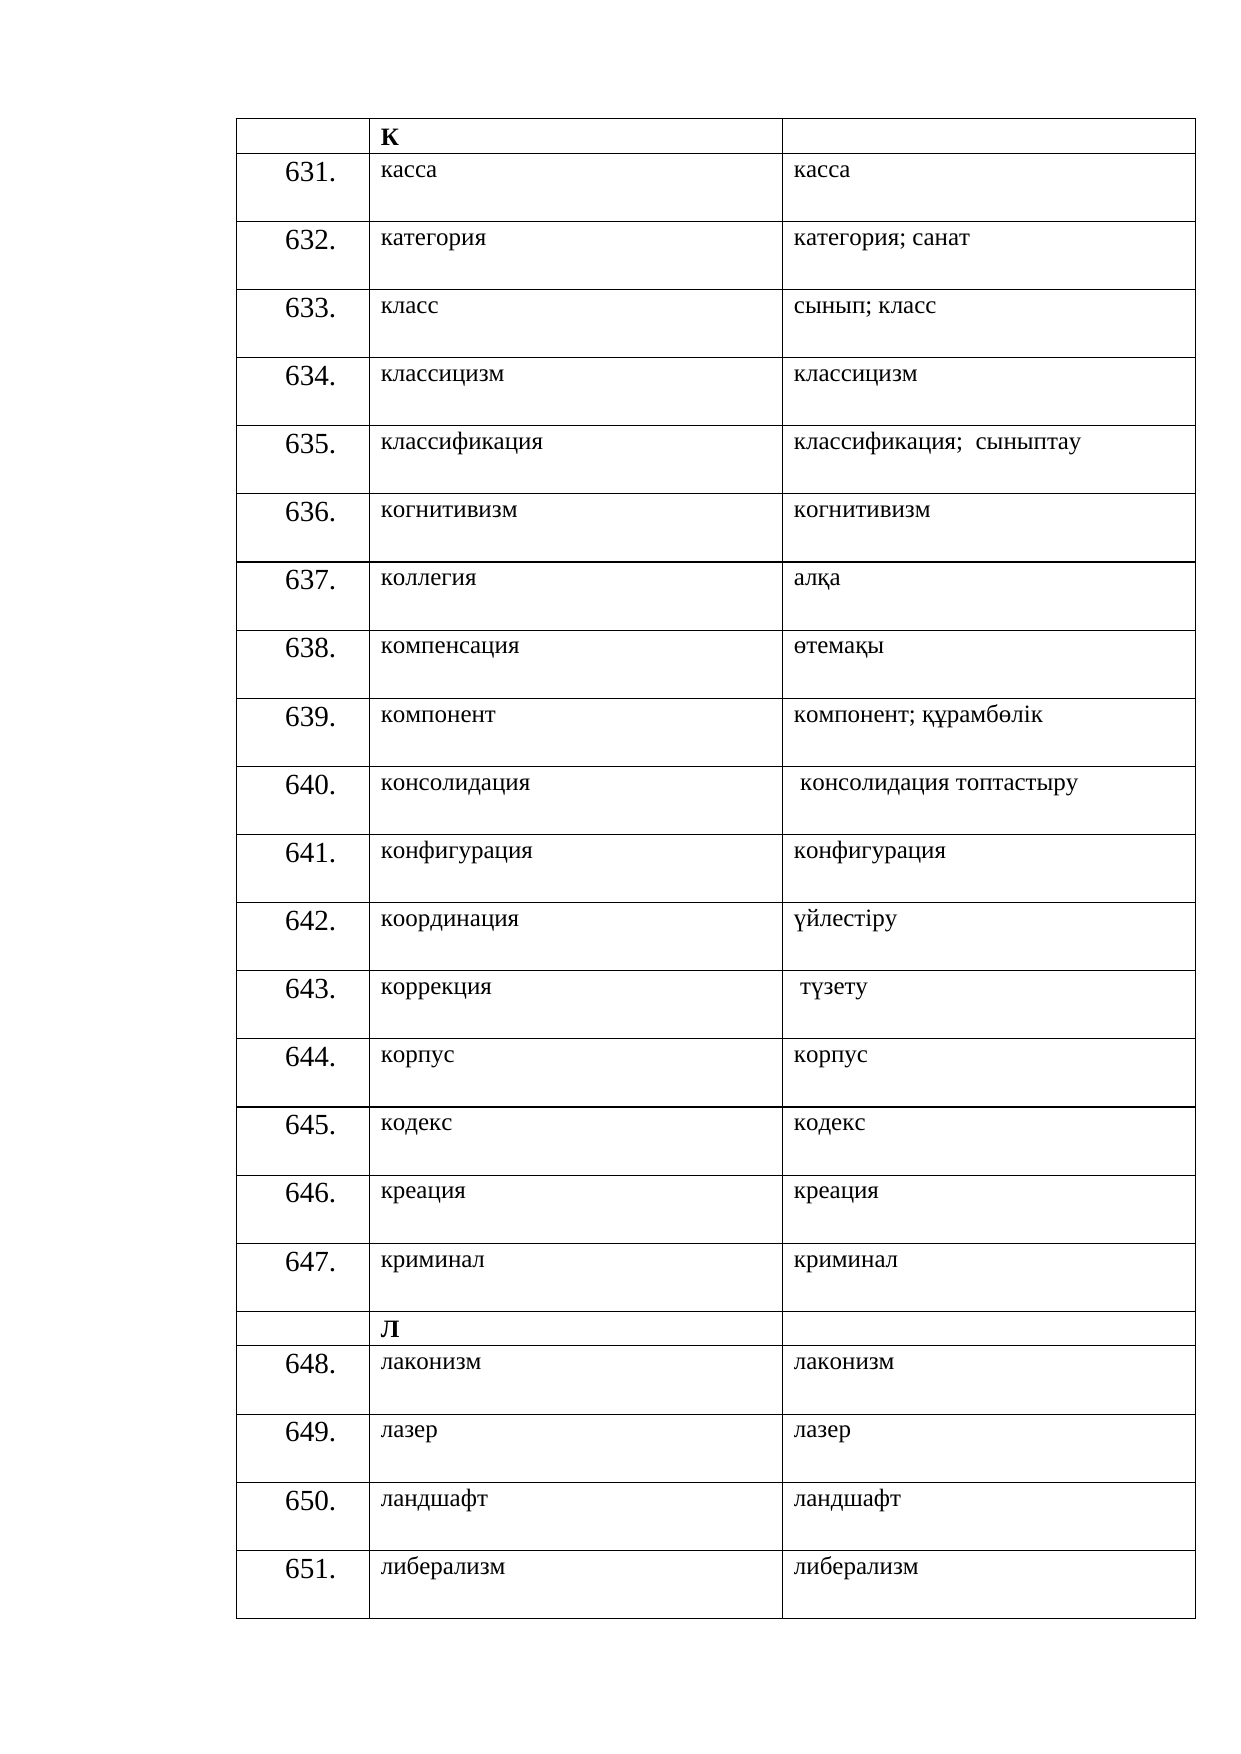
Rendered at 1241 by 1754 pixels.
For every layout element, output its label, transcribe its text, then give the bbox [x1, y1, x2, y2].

table_cell класс [370, 290, 782, 357]
table_cell [237, 767, 369, 834]
table_cell [237, 835, 369, 902]
table_cell [237, 903, 369, 970]
table_cell касса [783, 154, 1195, 221]
table_cell [237, 1312, 369, 1345]
table_cell лазер [783, 1415, 1195, 1482]
table_cell алқа [783, 563, 1195, 629]
table_cell консолидация [370, 767, 782, 834]
table_cell корпус [783, 1039, 1195, 1106]
table_cell либерализм [370, 1551, 782, 1618]
table_cell [237, 358, 369, 425]
table_cell [237, 222, 369, 289]
table_cell компенсация [370, 631, 782, 698]
table_cell Л [370, 1312, 782, 1345]
table_cell [237, 1551, 369, 1618]
table_cell түзету [783, 971, 1195, 1038]
table_cell когнитивизм [783, 494, 1195, 561]
table_cell кодекс [783, 1108, 1195, 1174]
table_cell классификация [370, 426, 782, 493]
table_cell [237, 1176, 369, 1243]
table_cell когнитивизм [370, 494, 782, 561]
table_cell К [370, 119, 782, 153]
table_cell касса [370, 154, 782, 221]
table_cell [237, 563, 369, 629]
table_cell ландшафт [370, 1483, 782, 1550]
table_cell конфигурация [783, 835, 1195, 902]
table_cell [783, 119, 1195, 153]
table_cell кодекс [370, 1108, 782, 1174]
table_cell [237, 1483, 369, 1550]
table_cell [237, 1415, 369, 1482]
table_cell криминал [370, 1244, 782, 1311]
table_cell креация [783, 1176, 1195, 1243]
table_cell классификация; сыныптау [783, 426, 1195, 493]
table_cell [237, 699, 369, 766]
table_cell [237, 631, 369, 698]
table_cell [237, 971, 369, 1038]
table_cell ландшафт [783, 1483, 1195, 1550]
table_cell либерализм [783, 1551, 1195, 1618]
table_cell [237, 494, 369, 561]
table_cell креация [370, 1176, 782, 1243]
table_cell компонент [370, 699, 782, 766]
table_cell коллегия [370, 563, 782, 629]
table_cell үйлестіру [783, 903, 1195, 970]
table_cell [237, 290, 369, 357]
table_cell [237, 426, 369, 493]
table_cell криминал [783, 1244, 1195, 1311]
table_cell лазер [370, 1415, 782, 1482]
table_cell категория [370, 222, 782, 289]
table_cell [237, 119, 369, 153]
table_cell конфигурация [370, 835, 782, 902]
table_cell [237, 154, 369, 221]
table_cell классицизм [783, 358, 1195, 425]
table_cell лаконизм [370, 1346, 782, 1413]
table_cell [237, 1346, 369, 1413]
table_cell [237, 1108, 369, 1174]
table_cell [237, 1244, 369, 1311]
table_cell [237, 1039, 369, 1106]
table_cell компонент; құрамбөлік [783, 699, 1195, 766]
table_cell категория; санат [783, 222, 1195, 289]
table_cell сынып; класс [783, 290, 1195, 357]
table_cell координация [370, 903, 782, 970]
table_cell өтемақы [783, 631, 1195, 698]
table_cell лаконизм [783, 1346, 1195, 1413]
table_cell классицизм [370, 358, 782, 425]
table_cell [783, 1312, 1195, 1345]
table_cell корпус [370, 1039, 782, 1106]
table_cell коррекция [370, 971, 782, 1038]
table_cell консолидация топтастыру [783, 767, 1195, 834]
